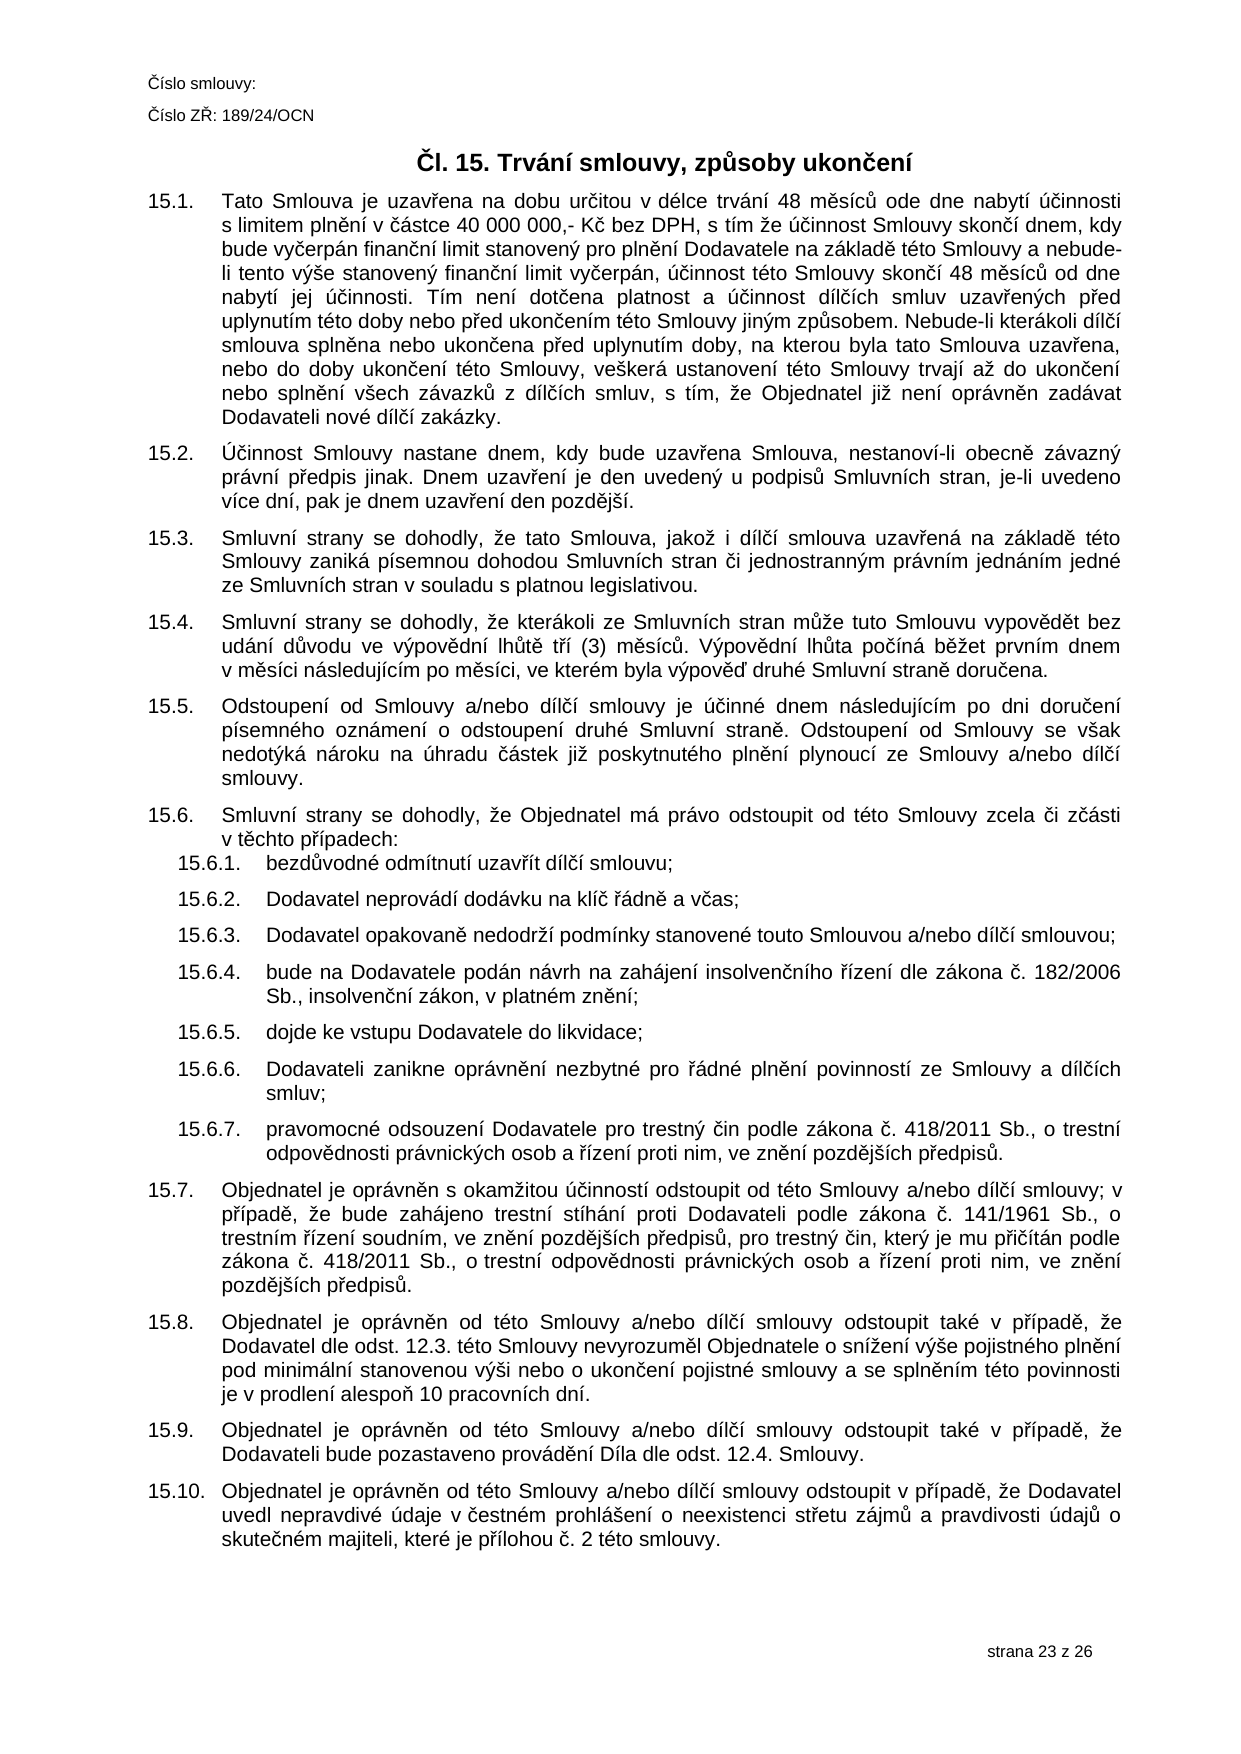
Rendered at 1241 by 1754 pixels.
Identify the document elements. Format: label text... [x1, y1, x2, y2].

text bude na Dodavatele podán návrh na zahájení insolvenčního řízení dle zákona č. 182/2006 Sb., insolvenční zákon, v platném znění; [177, 960, 1122, 1008]
list Tato Smlouva je uzavřena na dobu určitou v délce trvání 48 měsíců ode dne nabytí účinnosti s limitem plnění v částce 40 000 000,- Kč bez DPH, s tím že účinnost Smlouvy skončí dnem, kdy bude vyčerpán finanční limit stanovený pro plnění Dodavatele na základě této Smlouvy a nebude-li tento výše stanovený finanční limit vyčerpán, účinnost této Smlouvy skončí 48 měsíců od dne nabytí jej účinnosti. Tím není dotčena platnost a účinnost dílčích smluv uzavřených před uplynutím této doby nebo před ukončením této Smlouvy jiným způsobem. Nebude-li kterákoli dílčí smlouva splněna nebo ukončena před uplynutím doby, na kterou byla tato Smlouva uzavřena, nebo do doby ukončení této Smlouvy, veškerá ustanovení této Smlouvy trvají až do ukončení nebo splnění všech závazků z dílčích smluv, s tím, že Objednatel již není oprávněn zadávat Dodavateli nové dílčí zakázky. [148, 189, 1122, 428]
list Smluvní strany se dohodly, že Objednatel má právo odstoupit od této Smlouvy zcela či zčásti v těchto případech: [148, 802, 1122, 850]
text dojde ke vstupu Dodavatele do likvidace; [177, 1020, 1122, 1044]
text Dodavateli zanikne oprávnění nezbytné pro řádné plnění povinností ze Smlouvy a dílčích smluv; [177, 1057, 1122, 1104]
text Dodavatel neprovádí dodávku na klíč řádně a včas; [177, 887, 1122, 911]
text pravomocné odsouzení Dodavatele pro trestný čin podle zákona č. 418/2011 Sb., o trestní odpovědnosti právnických osob a řízení proti nim, ve znění pozdějších předpisů. [177, 1117, 1122, 1165]
list Trvání smlouvy, způsoby ukončení [207, 148, 1122, 176]
list Odstoupení od Smlouvy a/nebo dílčí smlouvy je účinné dnem následujícím po dni doručení písemného oznámení o odstoupení druhé Smluvní straně. Odstoupení od Smlouvy se však nedotýká nároku na úhradu částek již poskytnutého plnění plynoucí ze Smlouvy a/nebo dílčí smlouvy. [148, 694, 1122, 790]
list Smluvní strany se dohodly, že kterákoli ze Smluvních stran může tuto Smlouvu vypovědět bez udání důvodu ve výpovědní lhůtě tří (3) měsíců. Výpovědní lhůta počíná běžet prvním dnem v měsíci následujícím po měsíci, ve kterém byla výpověď druhé Smluvní straně doručena. [148, 610, 1122, 682]
text Dodavatel opakovaně nedodrží podmínky stanovené touto Smlouvou a/nebo dílčí smlouvou; [177, 923, 1122, 947]
list Objednatel je oprávněn s okamžitou účinností odstoupit od této Smlouvy a/nebo dílčí smlouvy; v případě, že bude zahájeno trestní stíhání proti Dodavateli podle zákona č. 141/1961 Sb., o trestním řízení soudním, ve znění pozdějších předpisů, pro trestný čin, který je mu přičítán podle zákona č. 418/2011 Sb., o trestní odpovědnosti právnických osob a řízení proti nim, ve znění pozdějších předpisů. [148, 1177, 1122, 1297]
list Účinnost Smlouvy nastane dnem, kdy bude uzavřena Smlouva, nestanoví-li obecně závazný právní předpis jinak. Dnem uzavření je den uvedený u podpisů Smluvních stran, je-li uvedeno více dní, pak je dnem uzavření den pozdější. [148, 441, 1122, 513]
text bezdůvodné odmítnutí uzavřít dílčí smlouvu; [177, 850, 1122, 874]
list Objednatel je oprávněn od této Smlouvy a/nebo dílčí smlouvy odstoupit v případě, že Dodavatel uvedl nepravdivé údaje v čestném prohlášení o neexistenci střetu zájmů a pravdivosti údajů o skutečném majiteli, které je přílohou č. 2 této smlouvy. [148, 1478, 1122, 1550]
list Smluvní strany se dohodly, že tato Smlouva, jakož i dílčí smlouva uzavřená na základě této Smlouvy zaniká písemnou dohodou Smluvních stran či jednostranným právním jednáním jedné ze Smluvních stran v souladu s platnou legislativou. [148, 525, 1122, 597]
list Objednatel je oprávněn od této Smlouvy a/nebo dílčí smlouvy odstoupit také v případě, že Dodavateli bude pozastaveno provádění Díla dle odst. 12.4. Smlouvy. [148, 1418, 1122, 1466]
list Objednatel je oprávněn od této Smlouvy a/nebo dílčí smlouvy odstoupit také v případě, že Dodavatel dle odst. 12.3. této Smlouvy nevyrozuměl Objednatele o snížení výše pojistného plnění pod minimální stanovenou výši nebo o ukončení pojistné smlouvy a se splněním této povinnosti je v prodlení alespoň 10 pracovních dní. [148, 1310, 1122, 1406]
